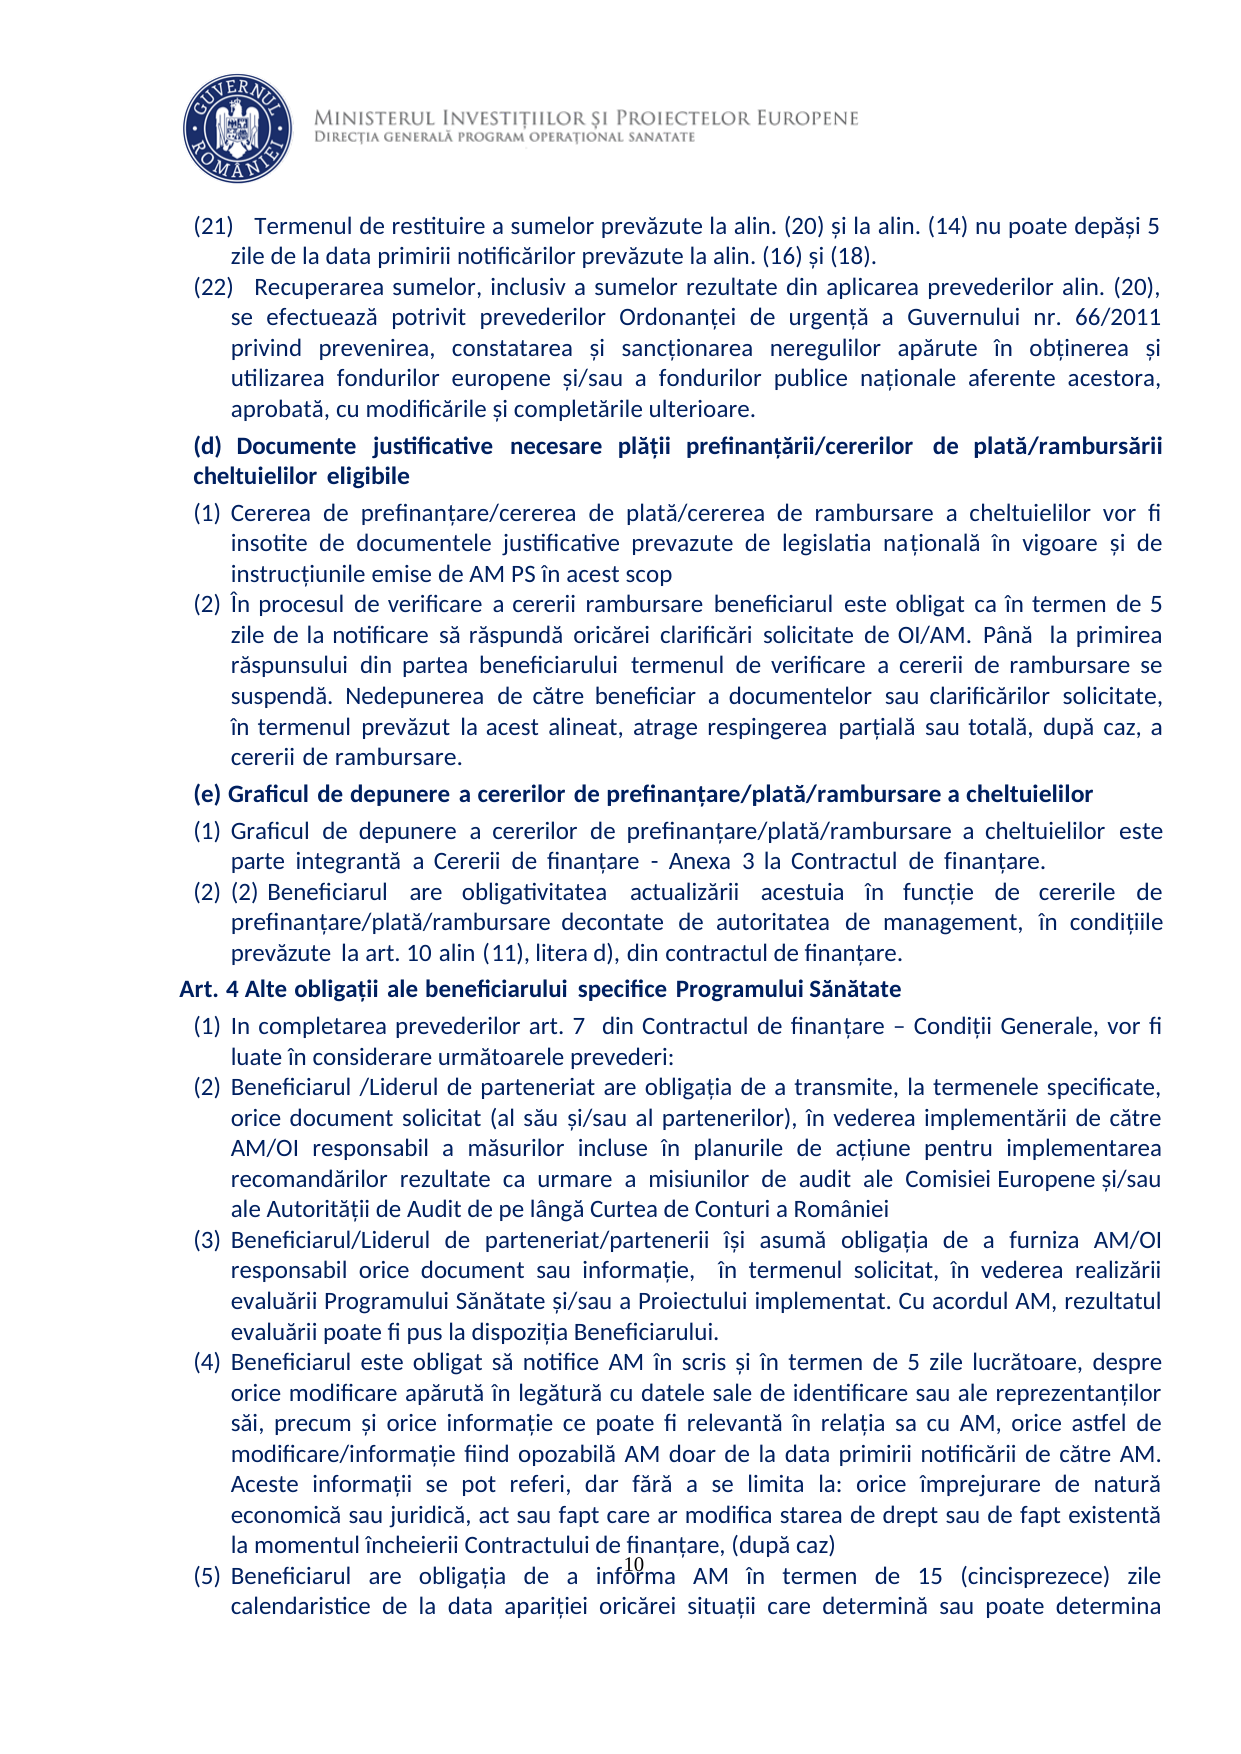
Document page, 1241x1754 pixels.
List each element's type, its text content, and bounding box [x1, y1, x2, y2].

list Beneficiarul/Liderul de parteneriat/partenerii îşi asumă obligaţia de a furniza AM/OI responsabil orice document sau informaţie, în termenul solicitat, în vederea realizării evaluării Programului Sănătate şi/sau a Proiectului implementat. Cu acordul AM, rezultatul evaluării poate fi pus la dispoziţia Beneficiarului. [193, 1224, 1163, 1346]
picture [179, 70, 883, 186]
text (e) Graficul de depunere a cererilor de prefinanțare/plată/rambursare a cheltuielilor [193, 778, 1163, 808]
list Graficul de depunere a cererilor de prefinanțare/plată/rambursare a cheltuielilor este parte integrantă a Cererii de finanțare - Anexa 3 la Contractul de finanțare. [193, 815, 1163, 876]
text Art. 4 Alte obligații ale beneficiarului specifice Programului Sănătate [179, 974, 1163, 1004]
list Beneficiarul /Liderul de parteneriat are obligaţia de a transmite, la termenele specificate, orice document solicitat (al său și/sau al partenerilor), în vederea implementării de către AM/OI responsabil a măsurilor incluse în planurile de acţiune pentru implementarea recomandărilor rezultate ca urmare a misiunilor de audit ale Comisiei Europene şi/sau ale Autorităţii de Audit de pe lângă Curtea de Conturi a României [193, 1071, 1163, 1224]
list Cererea de prefinanțare/cererea de plată/cererea de rambursare a cheltuielilor vor fi insotite de documentele justificative prevazute de legislatia națională în vigoare și de instrucțiunile emise de AM PS în acest scop [193, 497, 1163, 589]
list Recuperarea sumelor, inclusiv a sumelor rezultate din aplicarea prevederilor alin. (20), se efectuează potrivit prevederilor Ordonanţei de urgenţă a Guvernului nr. 66/2011 privind prevenirea, constatarea şi sancţionarea neregulilor apărute în obţinerea şi utilizarea fondurilor europene şi/sau a fondurilor publice naţionale aferente acestora, aprobată, cu modificările şi completările ulterioare. [193, 271, 1163, 423]
list Beneficiarul este obligat să notifice AM în scris şi în termen de 5 zile lucrătoare, despre orice modificare apărută în legătură cu datele sale de identificare sau ale reprezentanţilor săi, precum şi orice informaţie ce poate fi relevantă în relaţia sa cu AM, orice astfel de modificare/informaţie fiind opozabilă AM doar de la data primirii notificării de către AM. Aceste informaţii se pot referi, dar fără a se limita la: orice împrejurare de natură economică sau juridică, act sau fapt care ar modifica starea de drept sau de fapt existentă la momentul încheierii Contractului de finanţare, (după caz) [193, 1346, 1163, 1560]
list In completarea prevederilor art. 7 din Contractul de finanțare – Condiţii Generale, vor fi luate în considerare următoarele prevederi: [193, 1010, 1163, 1071]
list În procesul de verificare a cererii rambursare beneficiarul este obligat ca în termen de 5 zile de la notificare să răspundă oricărei clarificări solicitate de OI/AM. Până la primirea răspunsului din partea beneficiarului termenul de verificare a cererii de rambursare se suspendă. Nedepunerea de către beneficiar a documentelor sau clarificărilor solicitate, în termenul prevăzut la acest alineat, atrage respingerea parţială sau totală, după caz, a cererii de rambursare. [193, 589, 1163, 772]
list (2) Beneficiarul are obligativitatea actualizării acestuia în funcţie de cererile de prefinanțare/plată/rambursare decontate de autoritatea de management, în condițiile prevăzute la art. 10 alin (11), litera d), din contractul de finanțare. [193, 876, 1163, 967]
list Termenul de restituire a sumelor prevăzute la alin. (20) şi la alin. (14) nu poate depăşi 5 zile de la data primirii notificărilor prevăzute la alin. (16) şi (18). [193, 210, 1163, 271]
text (d) Documente justificative necesare plății prefinanțării/cererilor de plată/rambursării cheltuielilor eligibile [193, 430, 1163, 491]
